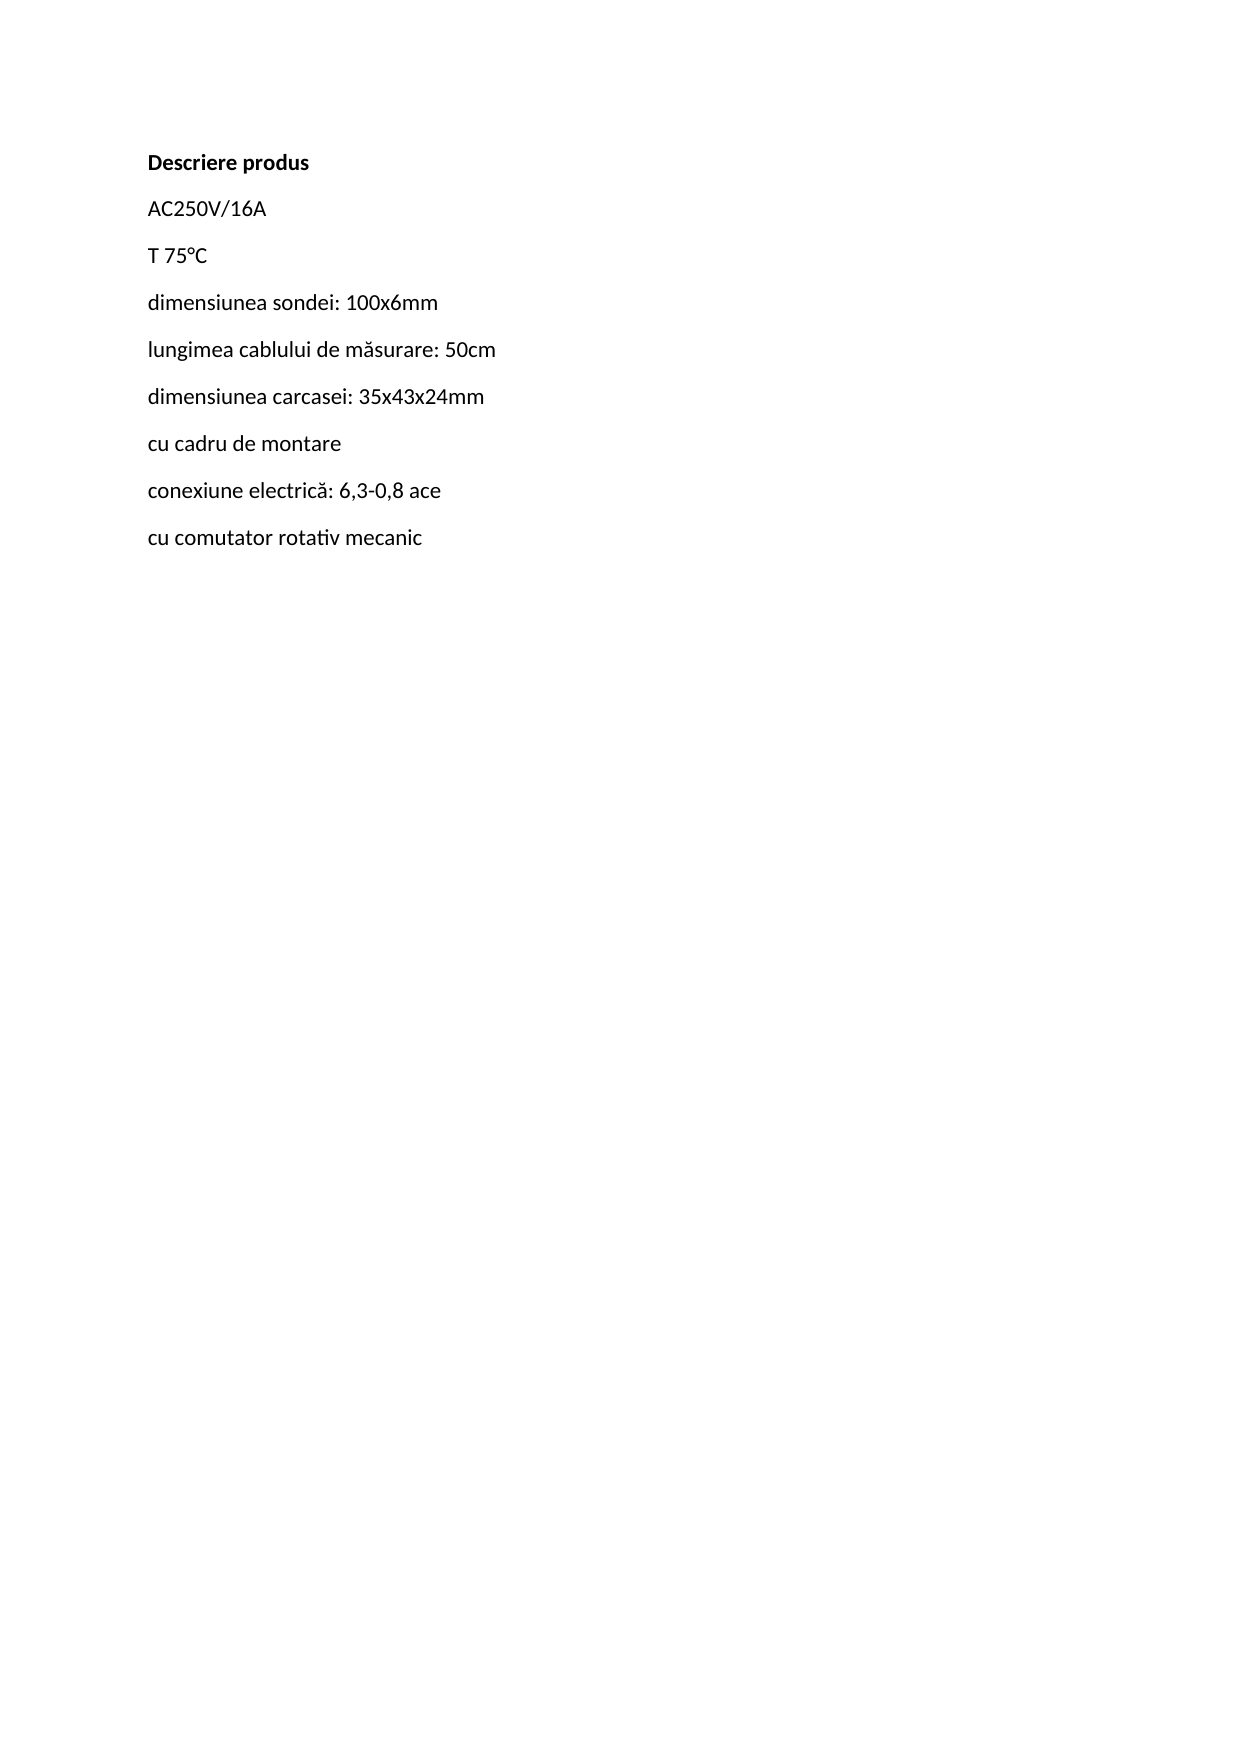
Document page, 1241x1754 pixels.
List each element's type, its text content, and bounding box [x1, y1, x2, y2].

text lungimea cablului de măsurare: 50cm [148, 335, 1093, 363]
text T 75°C [148, 241, 1093, 269]
text dimensiunea carcasei: 35x43x24mm [148, 382, 1093, 410]
text dimensiunea sondei: 100x6mm [148, 288, 1093, 316]
text cu comutator rotativ mecanic [148, 523, 1093, 551]
text Descriere produs [148, 148, 1093, 176]
text cu cadru de montare [148, 429, 1093, 457]
text conexiune electrică: 6,3-0,8 ace [148, 476, 1093, 504]
text AC250V/16A [148, 194, 1093, 222]
